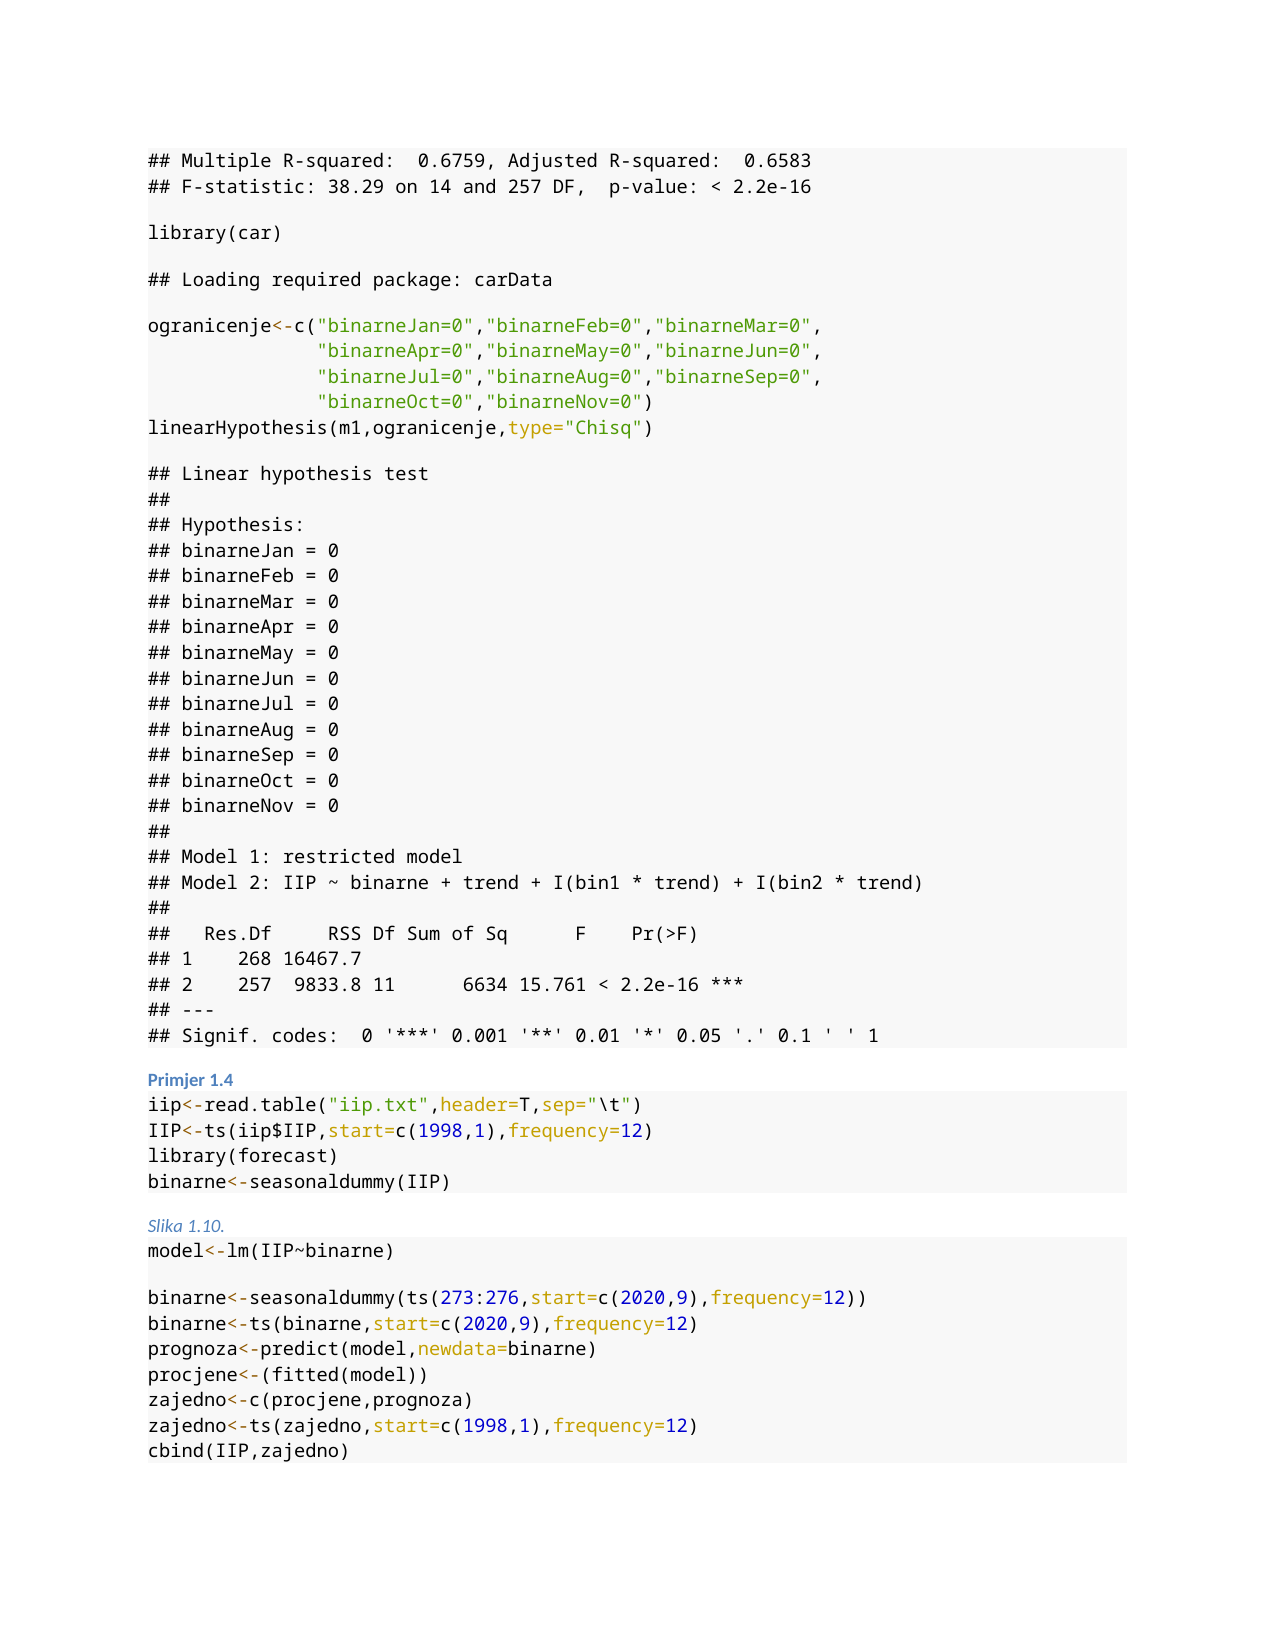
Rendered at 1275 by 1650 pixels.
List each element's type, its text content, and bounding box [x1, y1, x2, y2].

subtitle Slika 1.10. [148, 1214, 1127, 1237]
subtitle Primjer 1.4 [148, 1068, 1127, 1091]
text model<-lm(IIP~binarne) binarne<-seasonaldummy(ts(273:276,start=c(2020,9),frequency=12)) binarne<-ts(binarne,start=c(2020,9),frequency=12) prognoza<-predict(model,newdata=binarne) procjene<-(fitted(model)) zajedno<-c(procjene,prognoza) zajedno<-ts(zajedno,start=c(1998,1),frequency=12) cbind(IIP,zajedno) [148, 1237, 1127, 1463]
text ## Linear hypothesis test ## ## Hypothesis: ## binarneJan = 0 ## binarneFeb = 0 ## binarneMar = 0 ## binarneApr = 0 ## binarneMay = 0 ## binarneJun = 0 ## binarneJul = 0 ## binarneAug = 0 ## binarneSep = 0 ## binarneOct = 0 ## binarneNov = 0 ## ## Model 1: restricted model ## Model 2: IIP ~ binarne + trend + I(bin1 * trend) + I(bin2 * trend) ## ## Res.Df RSS Df Sum of Sq F Pr(>F) ## 1 268 16467.7 ## 2 257 9833.8 11 6634 15.761 < 2.2e-16 *** ## --- ## Signif. codes: 0 '***' 0.001 '**' 0.01 '*' 0.05 '.' 0.1 ' ' 1 [148, 461, 1127, 1048]
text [148, 148, 1127, 199]
text library(car) [148, 219, 1127, 245]
text iip<-read.table("iip.txt",header=T,sep="\t") IIP<-ts(iip$IIP,start=c(1998,1),frequency=12) library(forecast) binarne<-seasonaldummy(IIP) [148, 1091, 1127, 1193]
text ogranicenje<-c("binarneJan=0","binarneFeb=0","binarneMar=0", "binarneApr=0","binarneMay=0","binarneJun=0", "binarneJul=0","binarneAug=0","binarneSep=0", "binarneOct=0","binarneNov=0") linearHypothesis(m1,ogranicenje,type="Chisq") [654, 312, 1127, 440]
text ## Loading required package: carData [148, 266, 1127, 291]
